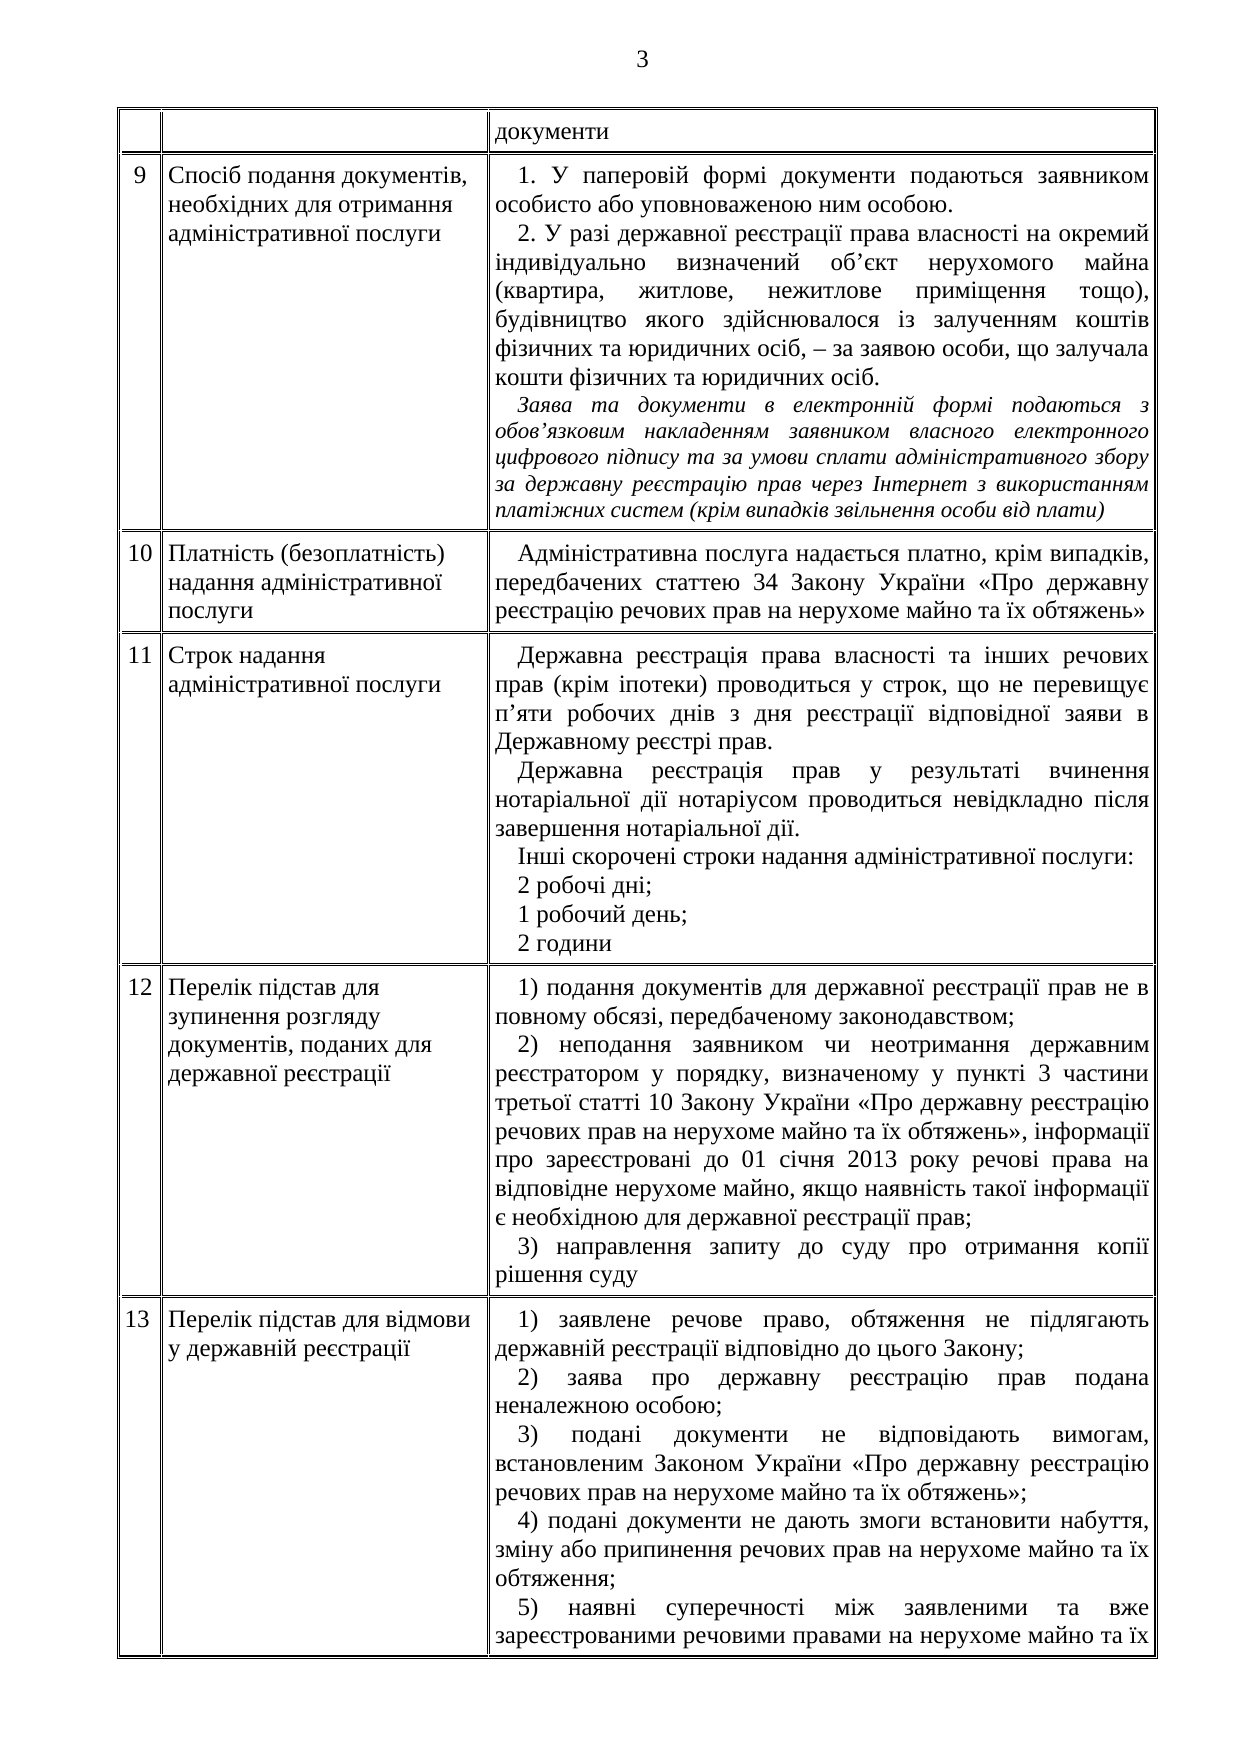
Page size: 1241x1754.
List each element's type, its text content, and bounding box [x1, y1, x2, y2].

table_cell Строк надання адміністративної послуги [163, 634, 487, 963]
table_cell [162, 110, 488, 151]
table_cell 11 [118, 631, 162, 963]
table_cell 1. У паперовій формі документи подаються заявником особисто або уповноваженою ним особою. 2. У разі державної реєстрації права власності на окремий індивідуально визначений об’єкт нерухомого майна (квартира, житлове, нежитлове приміщення тощо), будівництво якого здійснювалося із залученням коштів фізичних та юридичних осіб, – за заявою особи, що залучала кошти фізичних та юридичних осіб. Заява та документи в електронній формі подаються з обов’язковим накладенням заявником власного електронного цифрового підпису та за умови сплати адміністративного збору за державну реєстрацію прав через Інтернет з використанням платіжних систем (крім випадків звільнення особи від плати) [490, 151, 1155, 529]
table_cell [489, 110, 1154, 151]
table_cell Державна реєстрація права власності та інших речових прав (крім іпотеки) проводиться у строк, що не перевищує п’яти робочих днів з дня реєстрації відповідної заяви в Державному реєстрі прав. Державна реєстрація прав у результаті вчинення нотаріальної дії нотаріусом проводиться невідкладно після завершення нотаріальної дії. Інші скорочені строки надання адміністративної послуги: 2 робочі дні; 1 робочий день; 2 години [489, 631, 1156, 963]
table_cell 1) подання документів для державної реєстрації прав не в повному обсязі, передбаченому законодавством; 2) неподання заявником чи неотримання державним реєстратором у порядку, визначеному у пункті 3 частини третьої статті 10 Закону України «Про державну реєстрацію речових прав на нерухоме майно та їх обтяжень», інформації про зареєстровані до 01 січня 2013 року речові права на відповідне нерухоме майно, якщо наявність такої інформації є необхідною для державної реєстрації прав; 3) направлення запиту до суду про отримання копії рішення суду [489, 963, 1156, 1294]
table_cell 13 [120, 1295, 162, 1655]
table_cell 9 [120, 151, 160, 529]
table_cell Адміністративна послуга надається платно, крім випадків, передбачених статтею 34 Закону України «Про державну реєстрацію речових прав на нерухоме майно та їх обтяжень» [489, 529, 1156, 631]
table_cell Платність (безоплатність) надання адміністративної послуги [163, 532, 487, 631]
table_cell 8 [120, 110, 162, 151]
table_cell Спосіб подання документів, необхідних для отримання адміністративної послуги [163, 155, 487, 529]
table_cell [162, 1298, 488, 1655]
table_cell 10 [118, 529, 162, 631]
table_cell Перелік підстав для зупинення розгляду документів, поданих для державної реєстрації [163, 966, 487, 1294]
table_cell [489, 1295, 1155, 1655]
table_cell 12 [118, 963, 162, 1294]
